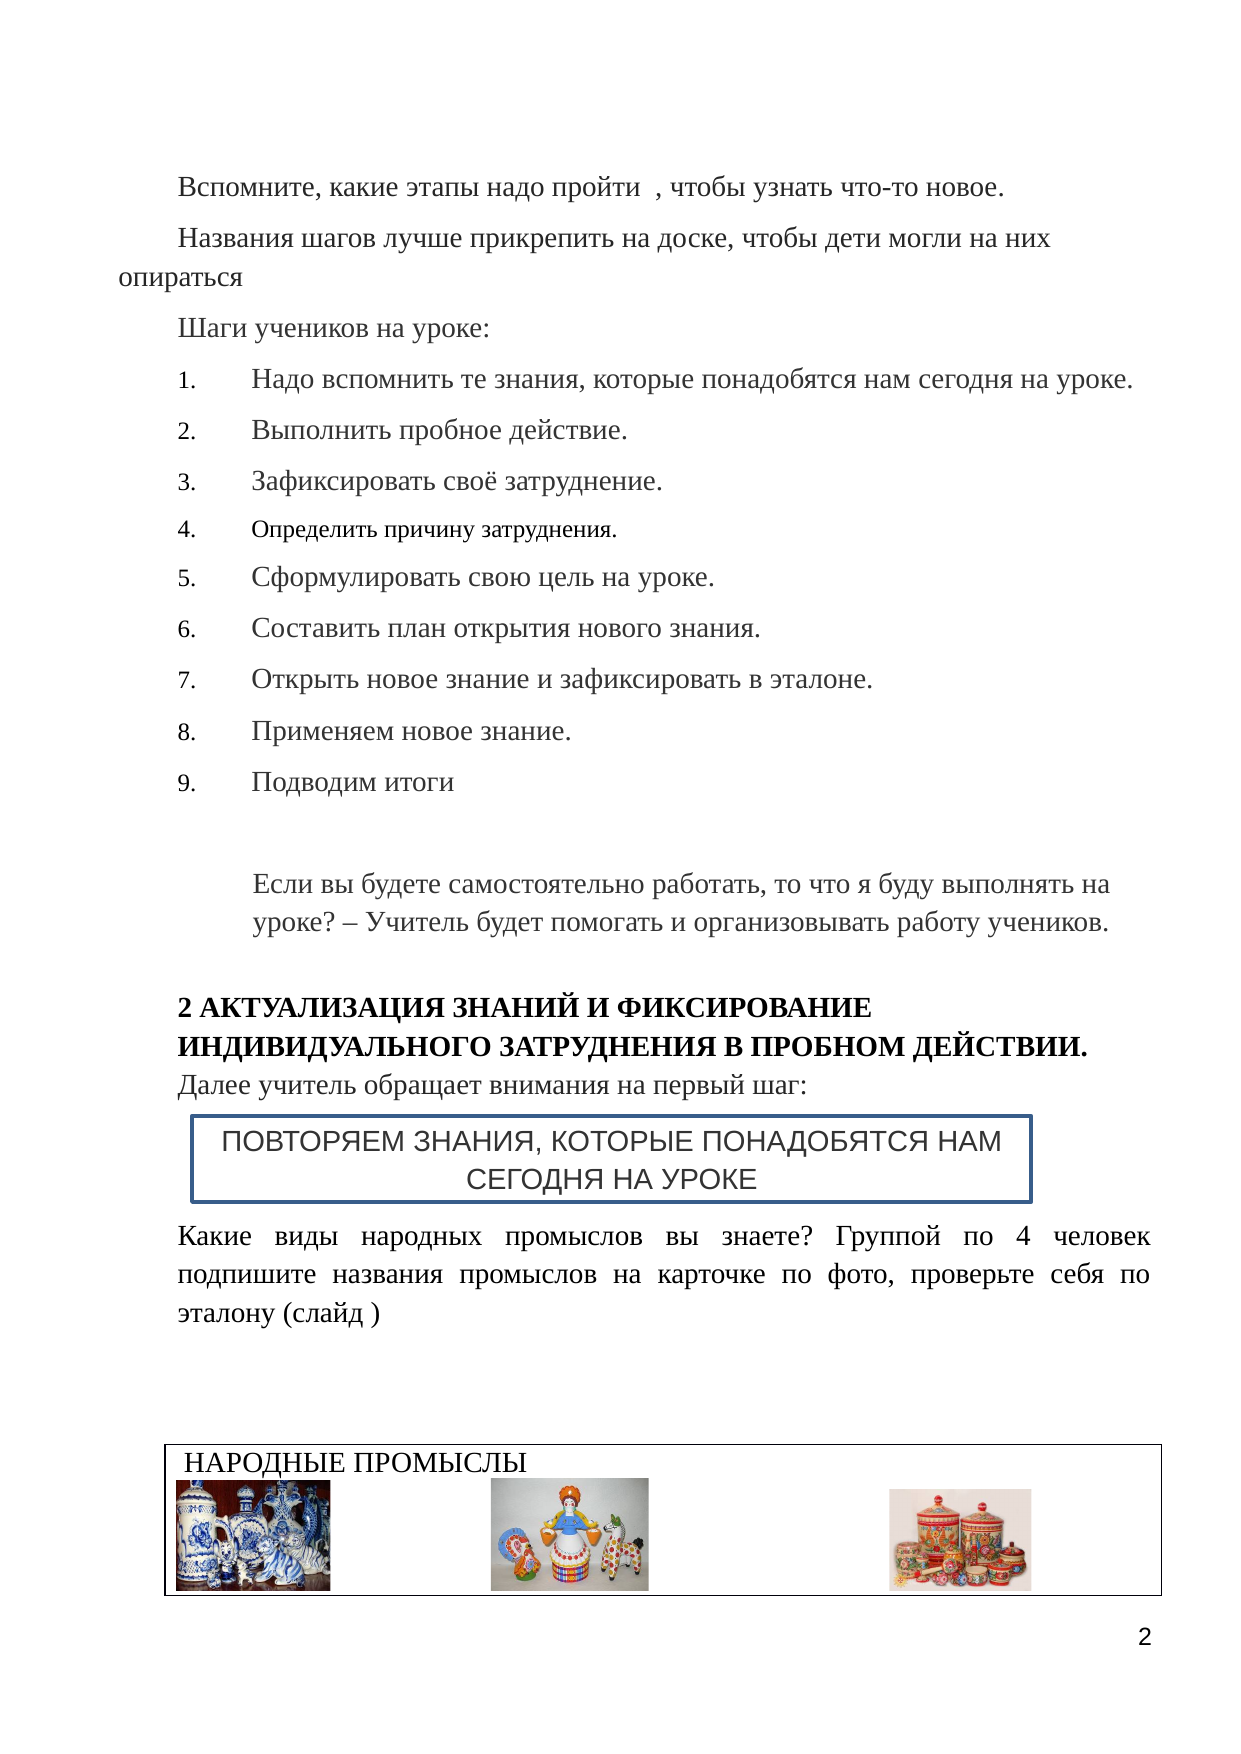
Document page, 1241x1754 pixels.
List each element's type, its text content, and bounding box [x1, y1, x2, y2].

list Открыть новое знание и зафиксировать в эталоне. [177, 662, 1152, 695]
list Подводим итоги [177, 764, 1152, 797]
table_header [166, 1445, 1161, 1595]
list Выполнить пробное действие. [177, 412, 1152, 445]
text Шаги учеников на уроке: [118, 310, 1152, 343]
list Применяем новое знание. [177, 713, 1152, 746]
picture [176, 1480, 331, 1591]
text Далее учитель обращает внимания на первый шаг: [177, 1067, 1152, 1101]
list Если вы будете самостоятельно работать, то что я буду выполнять на уроке? – Учитель будет помогать и организовывать работу учеников. [252, 866, 1152, 938]
list Определить причину затруднения. [177, 514, 1152, 543]
text 2 АКТУАЛИЗАЦИЯ ЗНАНИЙ И ФИКСИРОВАНИЕ ИНДИВИДУАЛЬНОГО ЗАТРУДНЕНИЯ В ПРОБНОМ ДЕЙСТВИИ. [177, 990, 1152, 1062]
text Какие виды народных промыслов вы знаете? Группой по 4 человек подпишите названия промыслов на карточке по фото, проверьте себя по эталону (слайд ) [177, 1218, 1152, 1329]
list Составить план открытия нового знания. [177, 611, 1152, 644]
picture [490, 1478, 649, 1591]
picture [889, 1489, 1032, 1591]
list Зафиксировать своё затруднение. [177, 463, 1152, 496]
text Вспомните, какие этапы надо пройти , чтобы узнать что-то новое. [177, 169, 1152, 203]
list Сформулировать свою цель на уроке. [177, 559, 1152, 593]
text Названия шагов лучше прикрепить на доске, чтобы дети могли на них опираться [118, 220, 1152, 292]
list Надо вспомнить те знания, которые понадобятся нам сегодня на уроке. [177, 361, 1152, 394]
